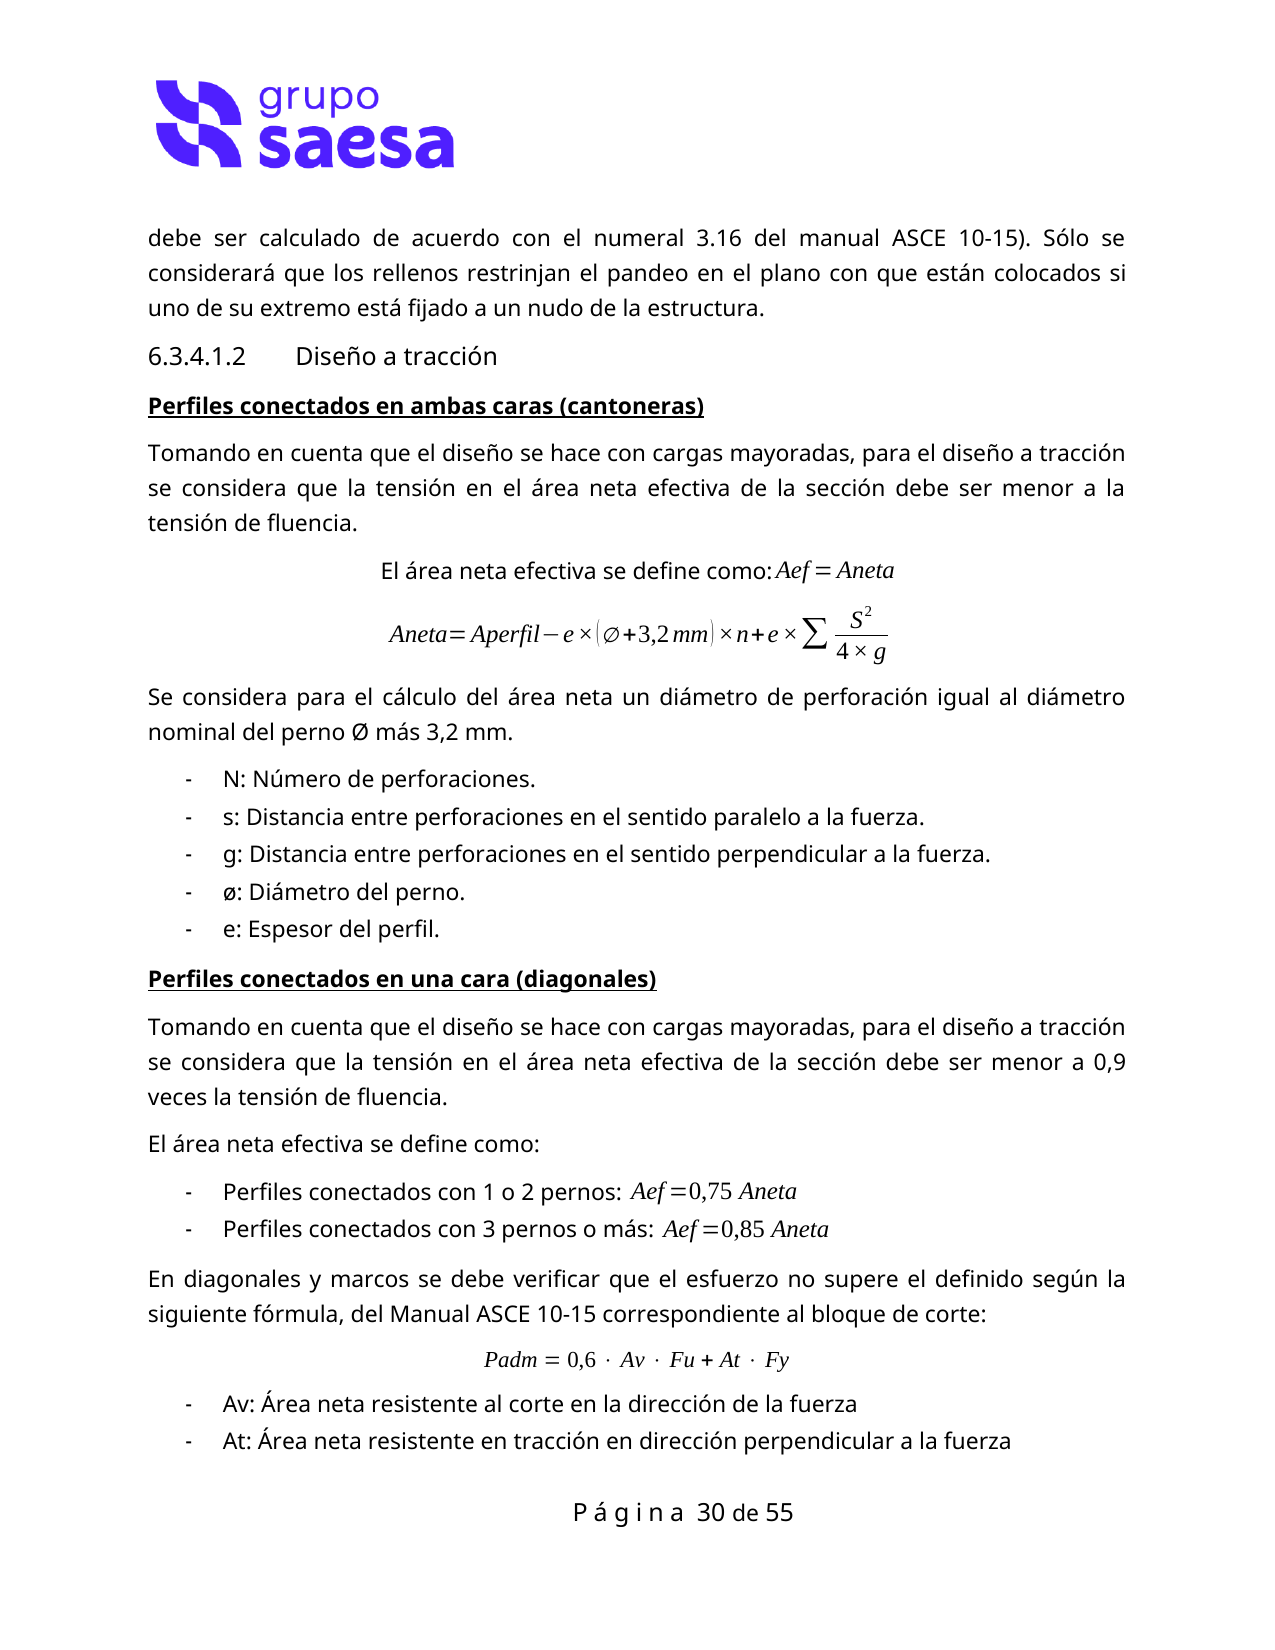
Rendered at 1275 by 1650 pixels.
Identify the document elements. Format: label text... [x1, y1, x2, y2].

text Padm  0,6  Av  Fu  At  Fy [148, 1346, 1127, 1372]
subtitle Diseño a tracción [148, 339, 1127, 373]
list N: Número de perforaciones. [185, 763, 1127, 794]
list Perfiles conectados con 3 pernos o más: [185, 1213, 1127, 1244]
text Perfiles conectados en una cara (diagonales) [148, 963, 1127, 994]
list At: Área neta resistente en tracción en dirección perpendicular a la fuerza [185, 1425, 1127, 1457]
text En diagonales y marcos se debe verificar que el esfuerzo no supere el definido según la siguiente fórmula, del Manual ASCE 10-15 correspondiente al bloque de corte: [148, 1263, 1127, 1329]
picture [147, 73, 458, 171]
list Perfiles conectados con 1 o 2 pernos: [185, 1176, 1127, 1207]
list g: Distancia entre perforaciones en el sentido perpendicular a la fuerza. [185, 838, 1127, 869]
text El área neta efectiva se define como: [148, 1128, 1127, 1159]
text Perfiles conectados en ambas caras (cantoneras) [148, 389, 1127, 421]
list s: Distancia entre perforaciones en el sentido paralelo a la fuerza. [185, 801, 1127, 832]
list Av: Área neta resistente al corte en la dirección de la fuerza [185, 1388, 1127, 1419]
text Tomando en cuenta que el diseño se hace con cargas mayoradas, para el diseño a tracción se considera que la tensión en el área neta efectiva de la sección debe ser menor a 0,9 veces la tensión de fluencia. [148, 1011, 1127, 1112]
list ø: Diámetro del perno. [185, 876, 1127, 907]
text Se considera para el cálculo del área neta un diámetro de perforación igual al diámetro nominal del perno Ø más 3,2 mm. [148, 681, 1127, 747]
list e: Espesor del perfil. [185, 913, 1127, 944]
text El área neta efectiva se define como: [148, 554, 1127, 586]
text Tomando en cuenta que el diseño se hace con cargas mayoradas, para el diseño a tracción se considera que la tensión en el área neta efectiva de la sección debe ser menor a la tensión de fluencia. [148, 437, 1127, 538]
